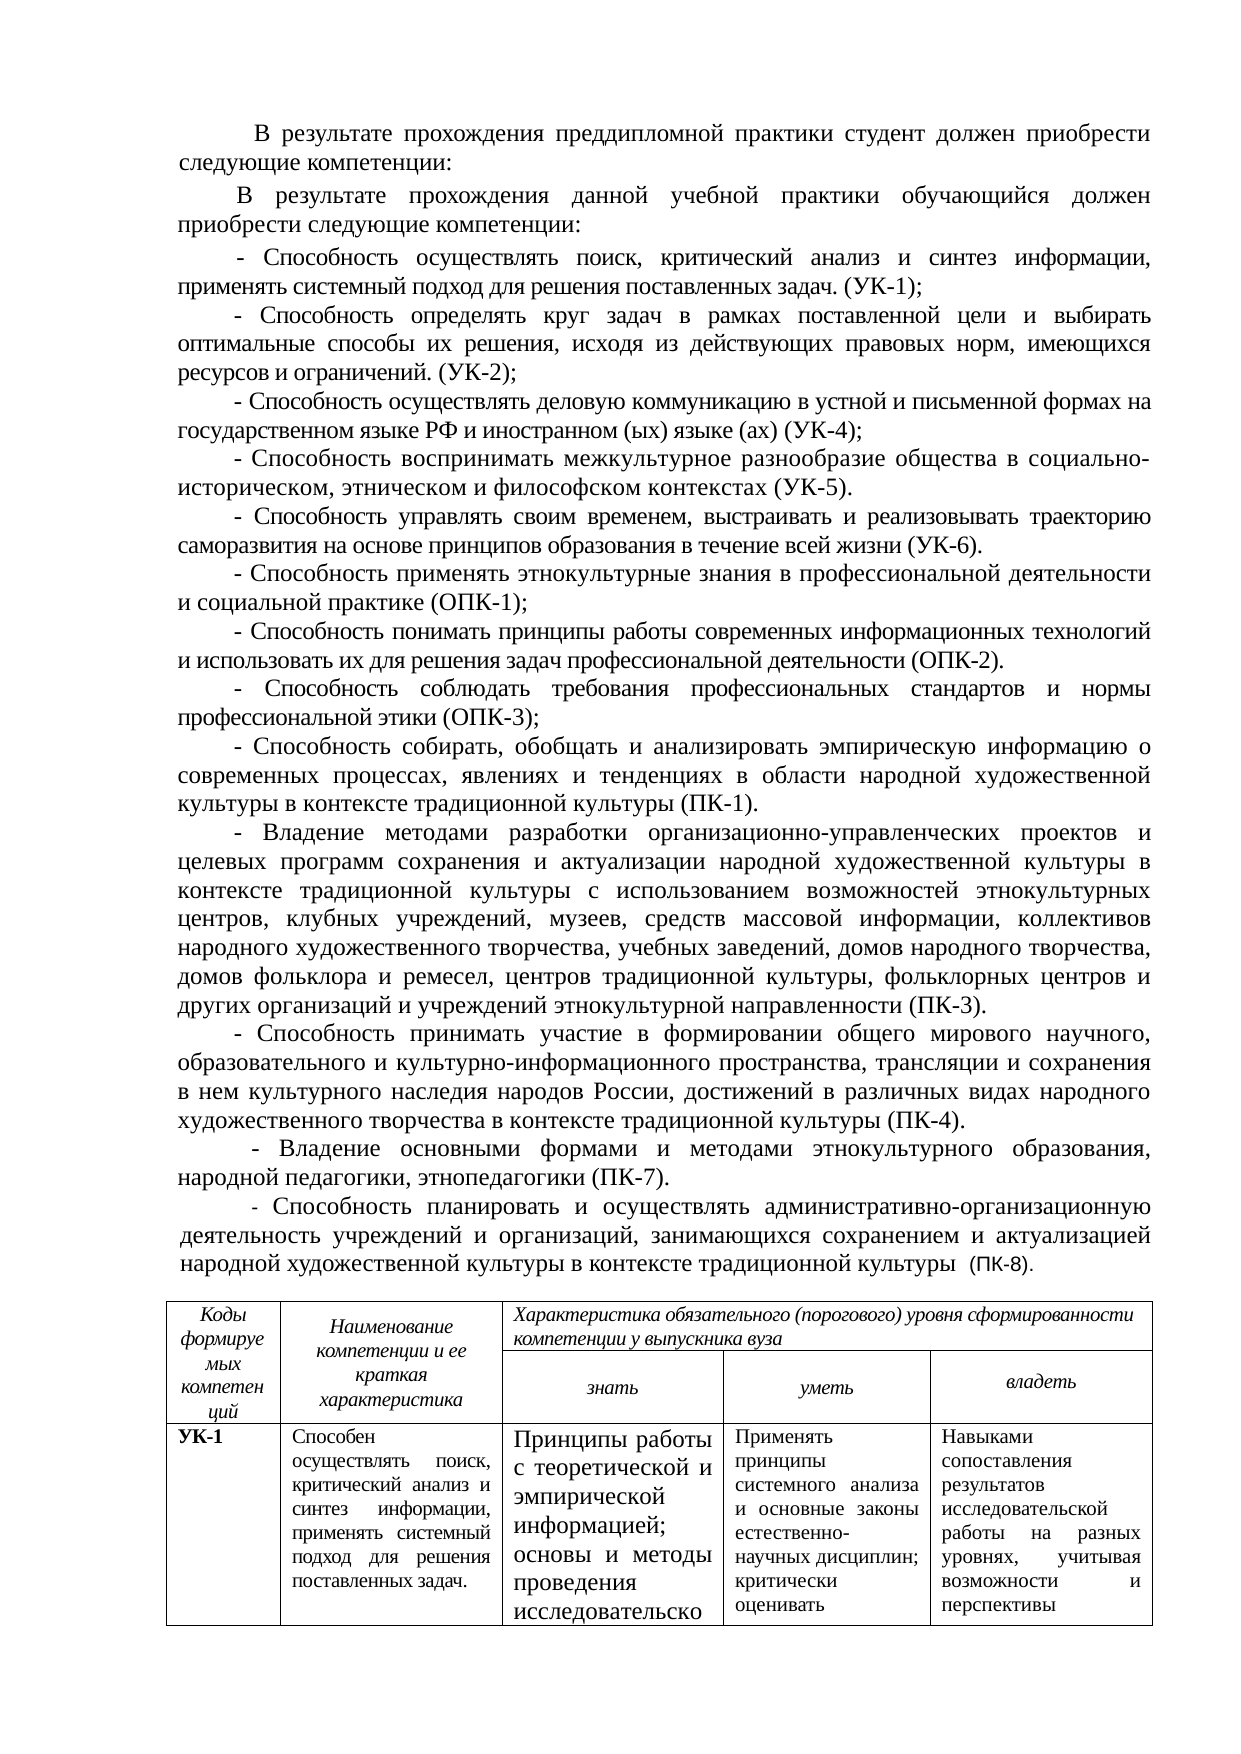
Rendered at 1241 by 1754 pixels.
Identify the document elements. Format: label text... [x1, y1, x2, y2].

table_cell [503, 1424, 723, 1625]
text - Способность управлять своим временем, выстраивать и реализовывать траекторию саморазвития на основе принципов образования в течение всей жизни (УК-6). [177, 501, 1152, 558]
text - Способность планировать и осуществлять административно-организационную деятельность учреждений и организаций, занимающихся сохранением и актуализацией народной художественной культуры в контексте традиционной культуры (ПК-8). [180, 1191, 1152, 1277]
table_header Наименование компетенции и ее краткая характеристика [281, 1302, 502, 1423]
text - Владение основными формами и методами этнокультурного образования, народной педагогики, этнопедагогики (ПК-7). [177, 1133, 1152, 1191]
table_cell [724, 1424, 930, 1625]
text - Владение методами разработки организационно-управленческих проектов и целевых программ сохранения и актуализации народной художественной культуры в контексте традиционной культуры с использованием возможностей этнокультурных центров, клубных учреждений, музеев, средств массовой информации, коллективов народного художественного творчества, учебных заведений, домов народного творчества, домов фольклора и ремесел, центров традиционной культуры, фольклорных центров и других организаций и учреждений этнокультурной направленности (ПК-3). [177, 817, 1152, 1018]
table_header Характеристика обязательного (порогового) уровня сформированности компетенции у выпускника вуза [503, 1302, 1152, 1350]
table_cell уметь [724, 1351, 930, 1423]
table_cell владеть [931, 1351, 1152, 1423]
text - Способность определять круг задач в рамках поставленной цели и выбирать оптимальные способы их решения, исходя из действующих правовых норм, имеющихся ресурсов и ограничений. (УК-2); [177, 300, 1152, 386]
text - Способность воспринимать межкультурное разнообразие общества в социально-историческом, этническом и философском контекстах (УК-5). [177, 443, 1152, 501]
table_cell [931, 1424, 1152, 1625]
text В результате прохождения данной учебной практики обучающийся должен приобрести следующие компетенции: [177, 180, 1152, 237]
text В результате прохождения преддипломной практики студент должен приобрести следующие компетенции: [179, 118, 1151, 176]
text - Способность принимать участие в формировании общего мирового научного, образовательного и культурно-информационного пространства, трансляции и сохранения в нем культурного наследия народов России, достижений в различных видах народного художественного творчества в контексте традиционной культуры (ПК-4). [177, 1018, 1152, 1133]
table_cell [281, 1424, 502, 1625]
table_cell знать [503, 1351, 723, 1423]
table_cell УК-1 [167, 1424, 280, 1625]
text - Способность собирать, обобщать и анализировать эмпирическую информацию о современных процессах, явлениях и тенденциях в области народной художественной культуры в контексте традиционной культуры (ПК-1). [177, 731, 1152, 817]
table_header Коды формируемых компетенций [167, 1302, 280, 1423]
text - Способность осуществлять деловую коммуникацию в устной и письменной формах на государственном языке РФ и иностранном (ых) языке (ах) (УК-4); [177, 386, 1152, 443]
text - Способность применять этнокультурные знания в профессиональной деятельности и социальной практике (ОПК-1); [177, 558, 1152, 616]
text - Способность соблюдать требования профессиональных стандартов и нормы профессиональной этики (ОПК-3); [177, 673, 1152, 731]
text - Способность понимать принципы работы современных информационных технологий и использовать их для решения задач профессиональной деятельности (ОПК-2). [177, 616, 1152, 673]
text - Способность осуществлять поиск, критический анализ и синтез информации, применять системный подход для решения поставленных задач. (УК-1); [177, 242, 1152, 299]
